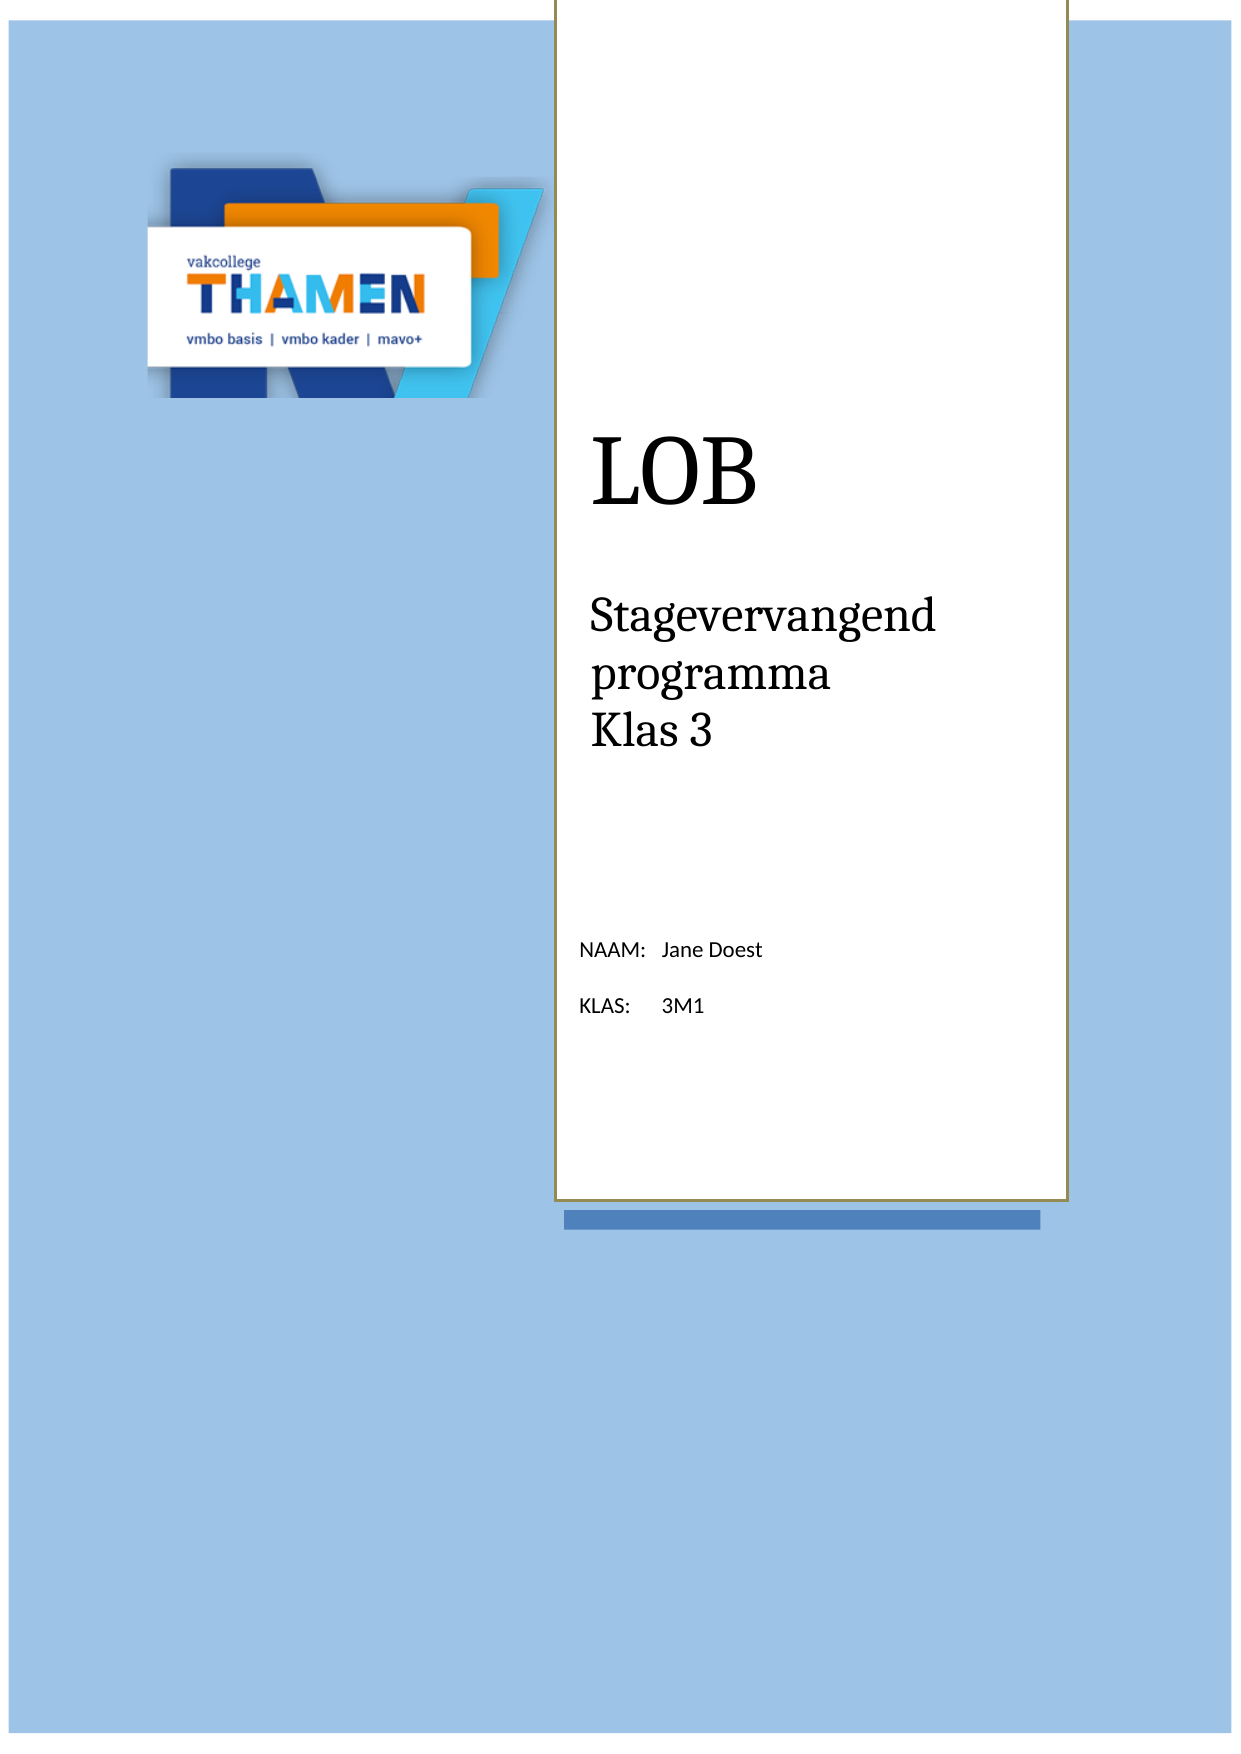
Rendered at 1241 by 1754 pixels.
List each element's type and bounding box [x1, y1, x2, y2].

picture [147, 147, 554, 398]
